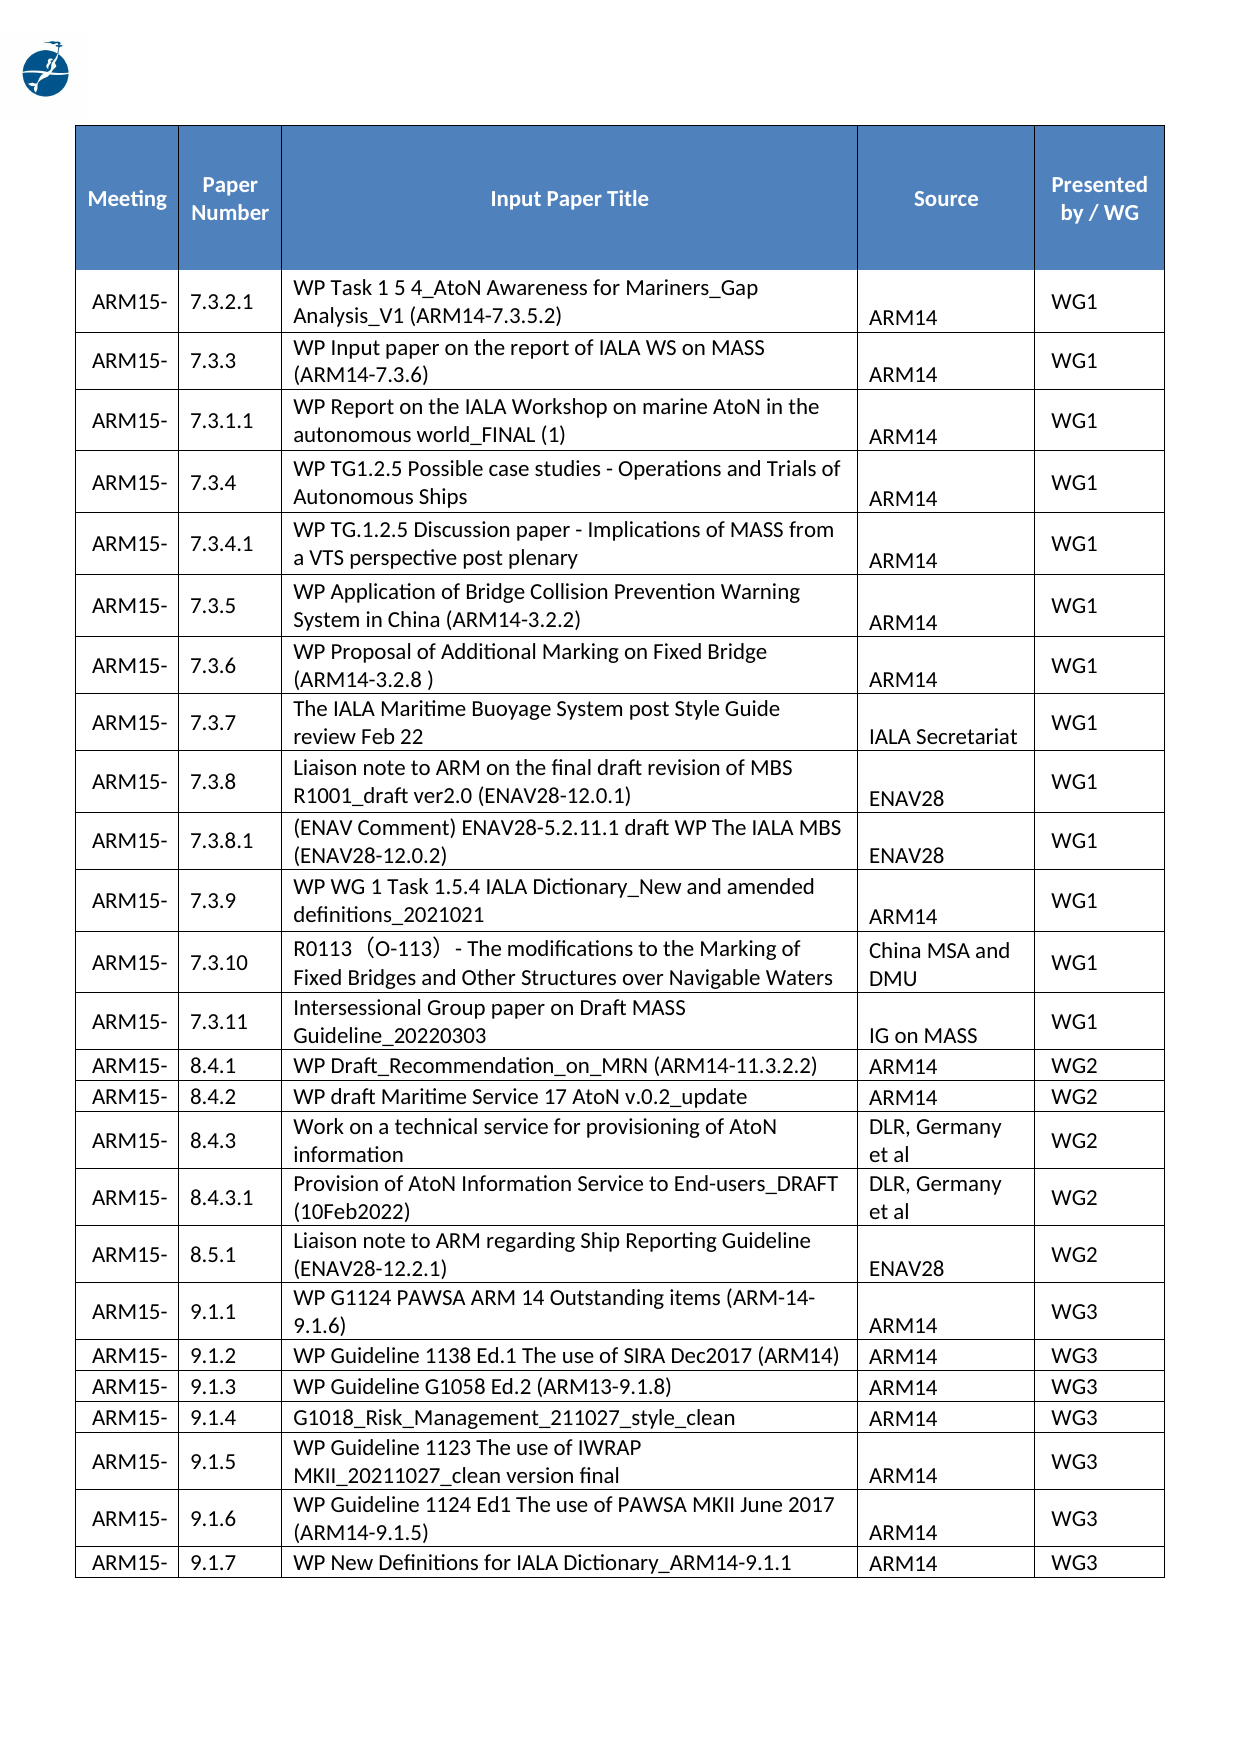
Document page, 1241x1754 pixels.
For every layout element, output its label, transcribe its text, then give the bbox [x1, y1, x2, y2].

table_cell WP Report on the IALA Workshop on marine AtoN in the autonomous world_FINAL (1) [282, 390, 857, 450]
table_cell WG2 [1035, 1081, 1164, 1111]
table_cell WP WG 1 Task 1.5.4 IALA Dictionary_New and amended definitions_2021021 [282, 870, 857, 931]
table_cell 9.1.1 [179, 1283, 281, 1339]
table_cell 9.1.4 [179, 1402, 281, 1432]
table_cell ARM14 [858, 390, 1034, 450]
table_cell ENAV28 [858, 751, 1034, 812]
table_cell ARM15- [76, 1081, 178, 1111]
table_cell (ENAV Comment) ENAV28-5.2.11.1 draft WP The IALA MBS (ENAV28-12.0.2) [282, 813, 857, 869]
table_cell WP draft Maritime Service 17 AtoN v.0.2_update [282, 1081, 857, 1111]
table_cell WG3 [1035, 1402, 1164, 1432]
table_cell WP G1124 PAWSA ARM 14 Outstanding items (ARM-14-9.1.6) [282, 1283, 857, 1339]
table_cell ARM14 [858, 1433, 1034, 1489]
table_cell Intersessional Group paper on Draft MASS Guideline_20220303 [282, 993, 857, 1049]
table_cell ARM14 [858, 1402, 1034, 1432]
table_cell WG1 [1035, 637, 1164, 693]
table_cell 7.3.9 [179, 870, 281, 931]
table_cell ARM15- [76, 1340, 178, 1370]
table_cell ARM15- [76, 1490, 178, 1546]
table_cell WP Guideline 1123 The use of IWRAP MKII_20211027_clean version final [282, 1433, 857, 1489]
table_cell ARM15- [76, 1433, 178, 1489]
table_header Input Paper Title [282, 126, 857, 270]
table_cell WP Draft_Recommendation_on_MRN (ARM14-11.3.2.2) [282, 1050, 857, 1080]
table_cell WG2 [1035, 1112, 1164, 1168]
table_cell WG3 [1035, 1340, 1164, 1370]
table_cell ARM15- [76, 694, 178, 750]
table_cell IG on MASS [858, 993, 1034, 1049]
table_cell ARM15- [76, 1226, 178, 1282]
table_cell WG1 [1035, 270, 1164, 332]
table_cell WG1 [1035, 451, 1164, 512]
table_cell 7.3.1.1 [179, 390, 281, 450]
table_header Meeting [76, 126, 178, 270]
table_cell 7.3.4 [179, 451, 281, 512]
table_cell Liaison note to ARM on the final draft revision of MBS R1001_draft ver2.0 (ENAV28-12.0.1) [282, 751, 857, 812]
table_cell WG1 [1035, 575, 1164, 636]
table_cell WG3 [1035, 1433, 1164, 1489]
table_cell ARM14 [858, 1490, 1034, 1546]
table_cell WP TG1.2.5 Possible case studies - Operations and Trials of Autonomous Ships [282, 451, 857, 512]
table_cell ARM15- [76, 451, 178, 512]
table_cell ENAV28 [858, 813, 1034, 869]
table_cell WG1 [1035, 751, 1164, 812]
table_cell 8.4.1 [179, 1050, 281, 1080]
table_cell 9.1.6 [179, 1490, 281, 1546]
table_cell ENAV28 [858, 1226, 1034, 1282]
table_cell ARM14 [858, 451, 1034, 512]
table_cell Work on a technical service for provisioning of AtoN information [282, 1112, 857, 1168]
table_cell WP TG.1.2.5 Discussion paper - Implications of MASS from a VTS perspective post plenary [282, 513, 857, 574]
table_cell G1018_Risk_Management_211027_style_clean [282, 1402, 857, 1432]
table_cell China MSA and DMU [858, 932, 1034, 992]
table_cell WP New Definitions for IALA Dictionary_ARM14-9.1.1 [282, 1547, 857, 1577]
table_cell DLR, Germany et al [858, 1112, 1034, 1168]
table_cell ARM15- [76, 1169, 178, 1225]
table_cell ARM15- [76, 870, 178, 931]
table_cell Liaison note to ARM regarding Ship Reporting Guideline (ENAV28-12.2.1) [282, 1226, 857, 1282]
table_cell ARM14 [858, 1283, 1034, 1339]
table_cell ARM14 [858, 1050, 1034, 1080]
table_cell ARM15- [76, 1402, 178, 1432]
table_cell 9.1.2 [179, 1340, 281, 1370]
table_cell WG3 [1035, 1283, 1164, 1339]
table_cell WG1 [1035, 390, 1164, 450]
table_cell 7.3.3 [179, 333, 281, 389]
table_cell 9.1.3 [179, 1371, 281, 1401]
table_cell WG2 [1035, 1169, 1164, 1225]
table_header Presented by / WG [1035, 126, 1164, 270]
table_cell ARM15- [76, 390, 178, 450]
table_cell ARM14 [858, 1081, 1034, 1111]
table_cell 9.1.7 [179, 1547, 281, 1577]
table_cell WP Guideline G1058 Ed.2 (ARM13-9.1.8) [282, 1371, 857, 1401]
table_cell WG1 [1035, 993, 1164, 1049]
table_cell ARM14 [858, 575, 1034, 636]
table_cell 7.3.2.1 [179, 270, 281, 332]
table_cell 7.3.4.1 [179, 513, 281, 574]
table_cell ARM15- [76, 813, 178, 869]
table_cell WG1 [1035, 932, 1164, 992]
table_cell 8.4.3 [179, 1112, 281, 1168]
table_cell DLR, Germany et al [858, 1169, 1034, 1225]
table_cell ARM15- [76, 751, 178, 812]
table_cell ARM15- [76, 270, 178, 332]
table_cell 8.4.2 [179, 1081, 281, 1111]
table_cell The IALA Maritime Buoyage System post Style Guide review Feb 22 [282, 694, 857, 750]
table_cell WP Guideline 1124 Ed1 The use of PAWSA MKII June 2017 (ARM14-9.1.5) [282, 1490, 857, 1546]
table_cell ARM14 [858, 1340, 1034, 1370]
table_cell WG1 [1035, 513, 1164, 574]
table_cell WG1 [1035, 694, 1164, 750]
table_cell 7.3.7 [179, 694, 281, 750]
table_cell WG1 [1035, 813, 1164, 869]
table_header Source [858, 126, 1034, 270]
table_cell 8.4.3.1 [179, 1169, 281, 1225]
table_cell ARM14 [858, 333, 1034, 389]
table_cell WP Task 1 5 4_AtoN Awareness for Mariners_Gap Analysis_V1 (ARM14-7.3.5.2) [282, 270, 857, 332]
table_cell 7.3.11 [179, 993, 281, 1049]
table_cell WG2 [1035, 1226, 1164, 1282]
table_cell ARM14 [858, 637, 1034, 693]
table_cell WP Application of Bridge Collision Prevention Warning System in China (ARM14-3.2.2) [282, 575, 857, 636]
table_cell ARM14 [858, 513, 1034, 574]
table_cell ARM15- [76, 932, 178, 992]
table_cell WG1 [1035, 870, 1164, 931]
table_header Paper Number [179, 126, 281, 270]
table_cell ARM15- [76, 1050, 178, 1080]
picture [0, 33, 88, 121]
table_cell 7.3.5 [179, 575, 281, 636]
table_cell WP Proposal of Additional Marking on Fixed Bridge (ARM14-3.2.8 ) [282, 637, 857, 693]
table_cell ARM15- [76, 1547, 178, 1577]
table_cell ARM15- [76, 513, 178, 574]
table_cell WG3 [1035, 1547, 1164, 1577]
table_cell WG2 [1035, 1050, 1164, 1080]
table_cell ARM14 [858, 1547, 1034, 1577]
table_cell WG1 [1035, 333, 1164, 389]
table_cell ARM14 [858, 270, 1034, 332]
table_cell ARM15- [76, 575, 178, 636]
table_cell IALA Secretariat [858, 694, 1034, 750]
table_cell ARM14 [858, 870, 1034, 931]
table_cell R0113（O-113）- The modifications to the Marking of Fixed Bridges and Other Structures over Navigable Waters [282, 932, 857, 992]
table_cell WP Input paper on the report of IALA WS on MASS (ARM14-7.3.6) [282, 333, 857, 389]
table_cell 7.3.8.1 [179, 813, 281, 869]
table_cell ARM14 [858, 1371, 1034, 1401]
table_cell WP Guideline 1138 Ed.1 The use of SIRA Dec2017 (ARM14) [282, 1340, 857, 1370]
table_cell WG3 [1035, 1371, 1164, 1401]
table_cell 8.5.1 [179, 1226, 281, 1282]
table_cell 7.3.8 [179, 751, 281, 812]
table_cell ARM15- [76, 637, 178, 693]
table_cell ARM15- [76, 1112, 178, 1168]
table_cell ARM15- [76, 1371, 178, 1401]
table_cell WG3 [1035, 1490, 1164, 1546]
table_cell ARM15- [76, 1283, 178, 1339]
table_cell 7.3.6 [179, 637, 281, 693]
table_cell ARM15- [76, 333, 178, 389]
table_cell 9.1.5 [179, 1433, 281, 1489]
table_cell ARM15- [76, 993, 178, 1049]
table_cell 7.3.10 [179, 932, 281, 992]
table_cell Provision of AtoN Information Service to End-users_DRAFT (10Feb2022) [282, 1169, 857, 1225]
